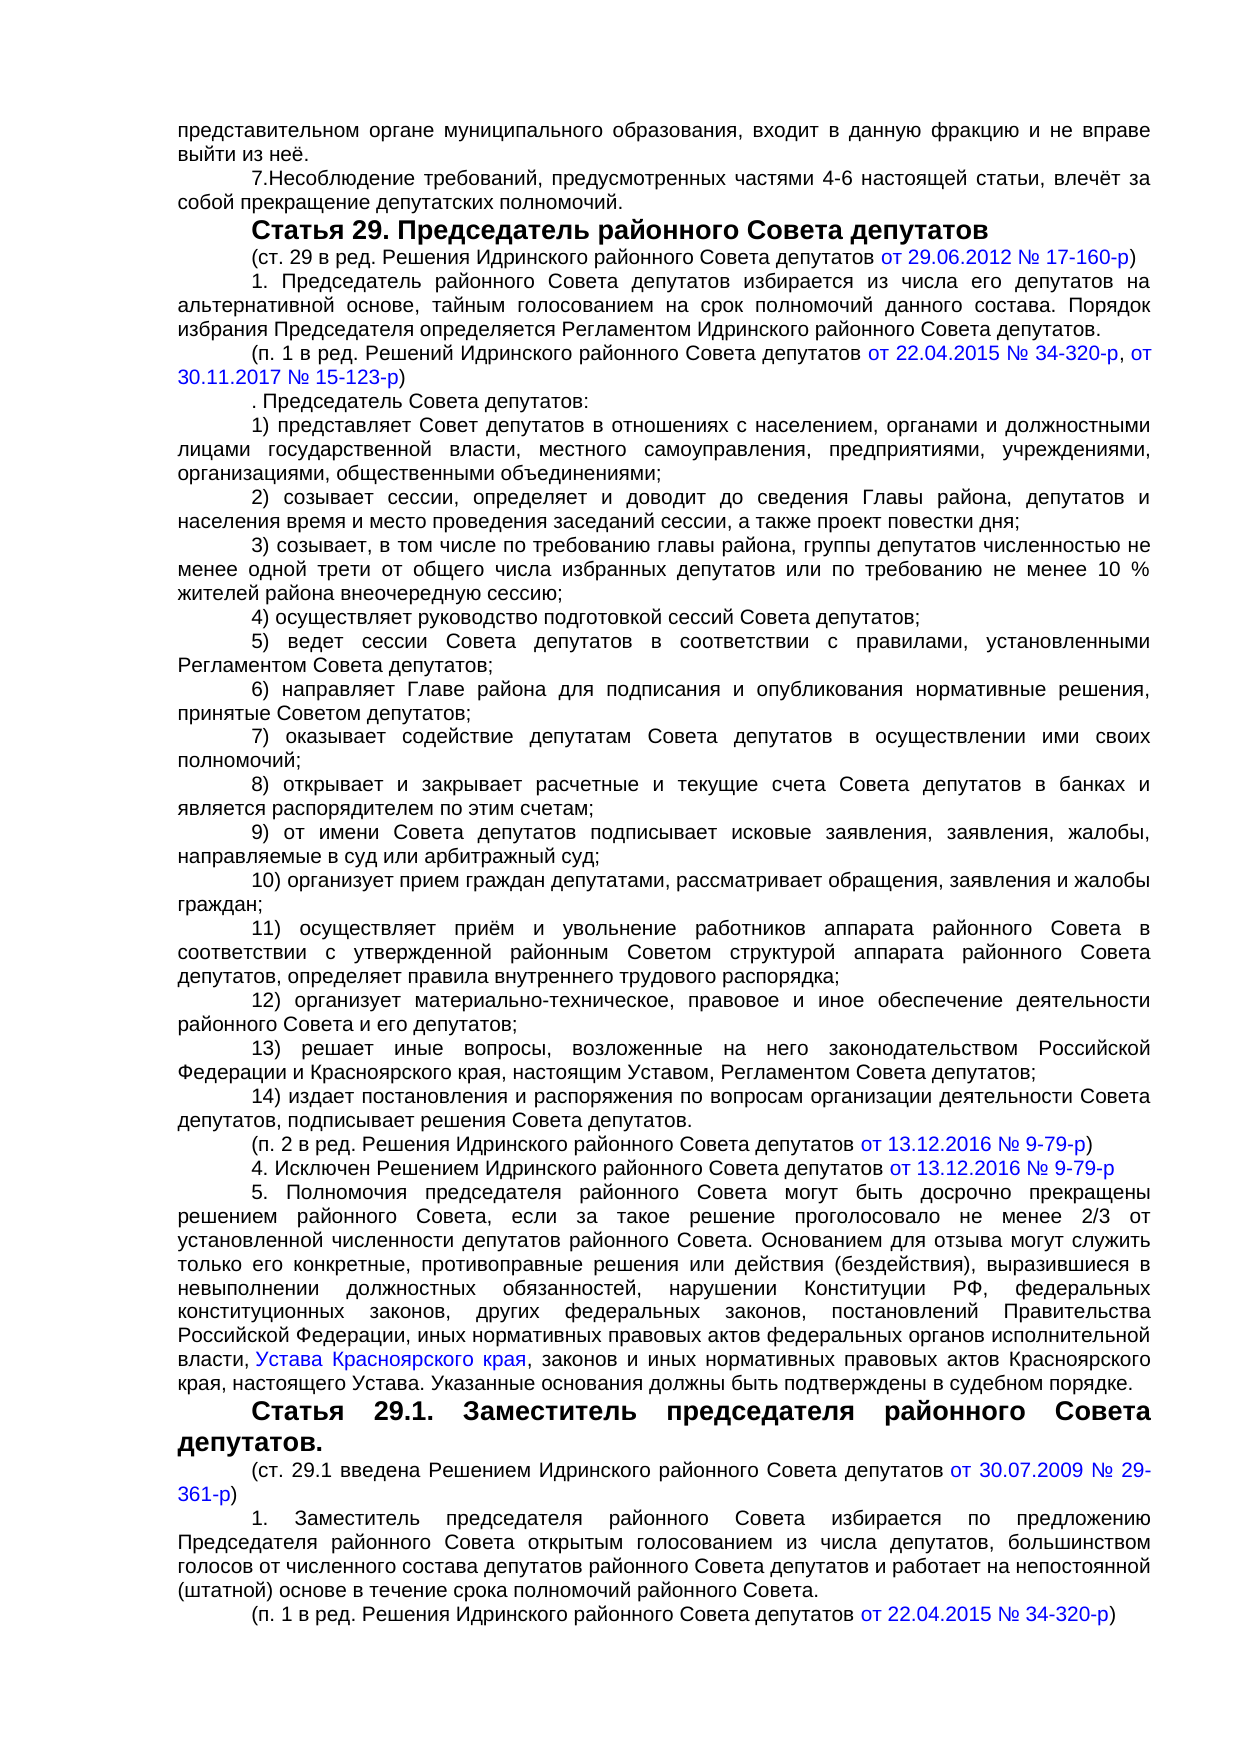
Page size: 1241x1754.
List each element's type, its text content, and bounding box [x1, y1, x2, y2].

text 1) представляет Совет депутатов в отношениях с населением, органами и должностными лицами государственной власти, местного самоуправления, предприятиями, учреждениями, организациями, общественными объединениями; [177, 413, 1152, 485]
text 6) направляет Главе района для подписания и опубликования нормативные решения, принятые Советом депутатов; [177, 676, 1152, 724]
text 3) созывает, в том числе по требованию главы района, группы депутатов численностью не менее одной трети от общего числа избранных депутатов или по требованию не менее 10 % жителей района внеочередную сессию; [177, 533, 1152, 604]
text 7.Несоблюдение требований, предусмотренных частями 4-6 настоящей статьи, влечёт за собой прекращение депутатских полномочий. [177, 166, 1152, 214]
text Статья 29. Председатель районного Совета депутатов [177, 214, 1152, 245]
text 9) от имени Совета депутатов подписывает исковые заявления, заявления, жалобы, направляемые в суд или арбитражный суд; [177, 820, 1152, 868]
text (ст. 29 в ред. Решения Идринского районного Совета депутатов от 29.06.2012 № 17-160-р) [177, 245, 1152, 269]
text 7) оказывает содействие депутатам Совета депутатов в осуществлении ими своих полномочий; [177, 724, 1152, 772]
text (ст. 29.1 введена Решением Идринского районного Совета депутатов от 30.07.2009 № 29-361-р) [177, 1458, 1152, 1506]
text (п. 1 в ред. Решения Идринского районного Совета депутатов от 22.04.2015 № 34-320-р) [177, 1601, 1152, 1625]
text . Председатель Совета депутатов: [177, 389, 1152, 413]
text 2) созывает сессии, определяет и доводит до сведения Главы района, депутатов и населения время и место проведения заседаний сессии, а также проект повестки дня; [177, 485, 1152, 533]
text 4) осуществляет руководство подготовкой сессий Совета депутатов; [177, 604, 1152, 628]
text 5. Полномочия председателя районного Совета могут быть досрочно прекращены решением районного Совета, если за такое решение проголосовало не менее 2/3 от установленной численности депутатов районного Совета. Основанием для отзыва могут служить только его конкретные, противоправные решения или действия (бездействия), выразившиеся в невыполнении должностных обязанностей, нарушении Конституции РФ, федеральных конституционных законов, других федеральных законов, постановлений Правительства Российской Федерации, иных нормативных правовых актов федеральных органов исполнительной власти, Устава Красноярского края, законов и иных нормативных правовых актов Красноярского края, настоящего Устава. Указанные основания должны быть подтверждены в судебном порядке. [177, 1179, 1152, 1395]
text Статья 29.1. Заместитель председателя районного Совета депутатов. [177, 1395, 1152, 1458]
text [177, 118, 1152, 166]
text 14) издает постановления и распоряжения по вопросам организации деятельности Совета депутатов, подписывает решения Совета депутатов. [177, 1084, 1152, 1132]
text 11) осуществляет приём и увольнение работников аппарата районного Совета в соответствии с утвержденной районным Советом структурой аппарата районного Совета депутатов, определяет правила внутреннего трудового распорядка; [177, 916, 1152, 988]
text 4. Исключен Решением Идринского районного Совета депутатов от 13.12.2016 № 9-79-р [177, 1156, 1152, 1179]
text (п. 1 в ред. Решений Идринского районного Совета депутатов от 22.04.2015 № 34-320-р, от 30.11.2017 № 15-123-р) [177, 341, 1152, 389]
text 10) организует прием граждан депутатами, рассматривает обращения, заявления и жалобы граждан; [177, 868, 1152, 916]
text 13) решает иные вопросы, возложенные на него законодательством Российской Федерации и Красноярского края, настоящим Уставом, Регламентом Совета депутатов; [177, 1036, 1152, 1084]
text 12) организует материально-техническое, правовое и иное обеспечение деятельности районного Совета и его депутатов; [177, 988, 1152, 1036]
text 8) открывает и закрывает расчетные и текущие счета Совета депутатов в банках и является распорядителем по этим счетам; [177, 772, 1152, 820]
text 5) ведет сессии Совета депутатов в соответствии с правилами, установленными Регламентом Совета депутатов; [177, 628, 1152, 676]
text 1. Председатель районного Совета депутатов избирается из числа его депутатов на альтернативной основе, тайным голосованием на срок полномочий данного состава. Порядок избрания Председателя определяется Регламентом Идринского районного Совета депутатов. [177, 269, 1152, 341]
text (п. 2 в ред. Решения Идринского районного Совета депутатов от 13.12.2016 № 9-79-р) [177, 1132, 1152, 1156]
text 1. Заместитель председателя районного Совета избирается по предложению Председателя районного Совета открытым голосованием из числа депутатов, большинством голосов от численного состава депутатов районного Совета депутатов и работает на непостоянной (штатной) основе в течение срока полномочий районного Совета. [177, 1506, 1152, 1601]
